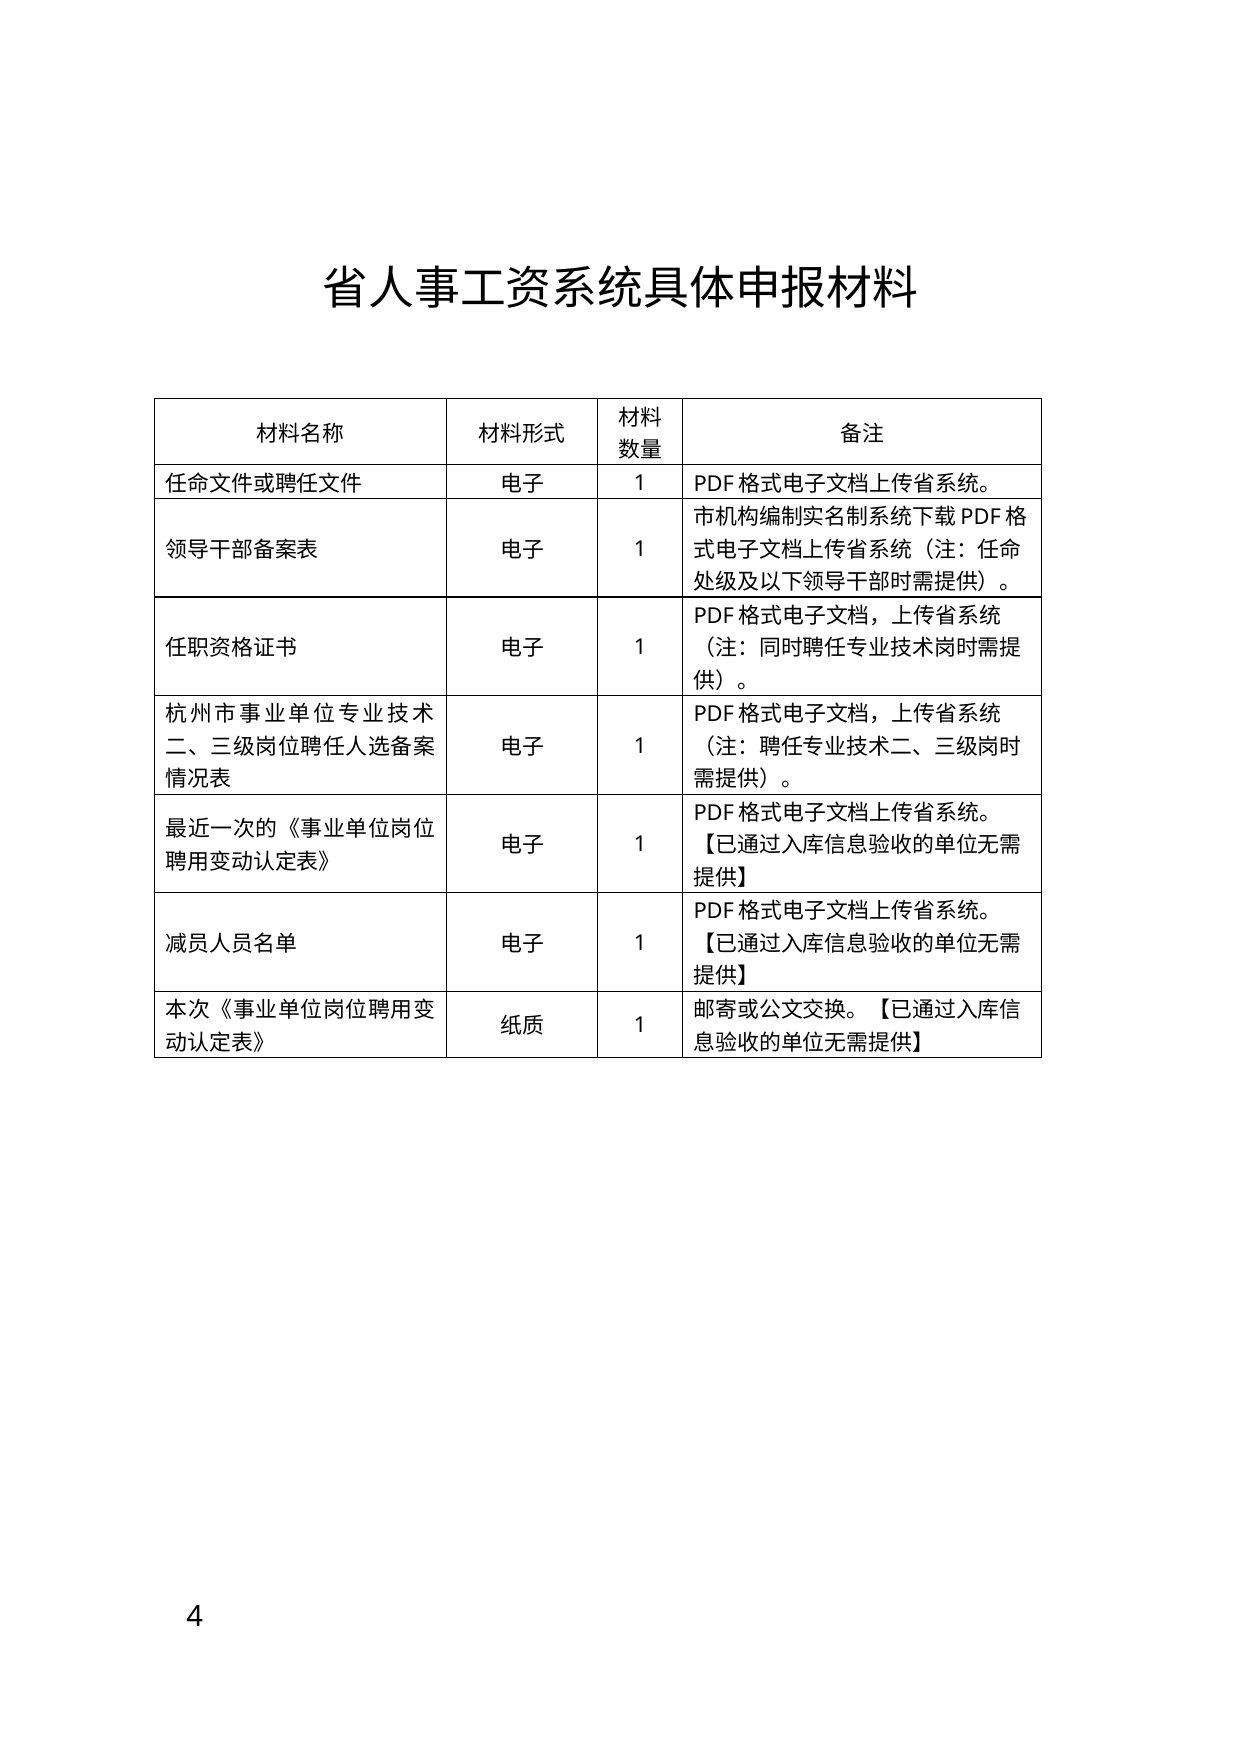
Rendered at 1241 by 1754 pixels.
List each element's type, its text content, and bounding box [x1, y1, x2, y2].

table_cell 邮寄或公文交换。【已通过入库信息验收的单位无需提供】 [683, 992, 1041, 1057]
table_cell 杭州市事业单位专业技术二、三级岗位聘任人选备案情况表 [155, 696, 446, 793]
table_cell 最近一次的《事业单位岗位聘用变动认定表》 [155, 795, 446, 892]
table_cell 1 [598, 696, 682, 793]
table_cell 1 [598, 992, 682, 1057]
table_cell 纸质 [447, 992, 597, 1057]
table_cell PDF格式电子文档上传省系统。【已通过入库信息验收的单位无需提供】 [683, 795, 1041, 892]
table_cell 任职资格证书 [155, 598, 446, 695]
table_cell 任命文件或聘任文件 [155, 465, 446, 498]
table_cell 1 [598, 893, 682, 991]
text 省人事工资系统具体申报材料 [165, 236, 1075, 333]
table_cell 1 [598, 499, 682, 596]
table_cell 1 [598, 598, 682, 695]
table_cell PDF格式电子文档上传省系统。【已通过入库信息验收的单位无需提供】 [683, 893, 1041, 991]
table_cell 电子 [447, 465, 597, 498]
table_cell PDF格式电子文档上传省系统。 [683, 465, 1041, 498]
table_cell 本次《事业单位岗位聘用变动认定表》 [155, 992, 446, 1057]
table_cell PDF格式电子文档，上传省系统（注：聘任专业技术二、三级岗时需提供）。 [683, 696, 1041, 793]
table_header 材料数量 [598, 399, 682, 464]
table_cell 电子 [447, 696, 597, 793]
table_cell 电子 [447, 893, 597, 991]
table_cell 领导干部备案表 [155, 499, 446, 596]
table_cell 1 [598, 795, 682, 892]
table_header 材料形式 [447, 399, 597, 464]
table_cell 电子 [447, 598, 597, 695]
table_cell 电子 [447, 795, 597, 892]
table_cell PDF格式电子文档，上传省系统（注：同时聘任专业技术岗时需提供）。 [683, 598, 1041, 695]
table_header 备注 [683, 399, 1041, 464]
table_cell 减员人员名单 [155, 893, 446, 991]
table_cell 电子 [447, 499, 597, 596]
table_cell 市机构编制实名制系统下载PDF格式电子文档上传省系统（注：任命处级及以下领导干部时需提供）。 [683, 499, 1041, 596]
table_header 材料名称 [155, 399, 446, 464]
table_cell 1 [598, 465, 682, 498]
